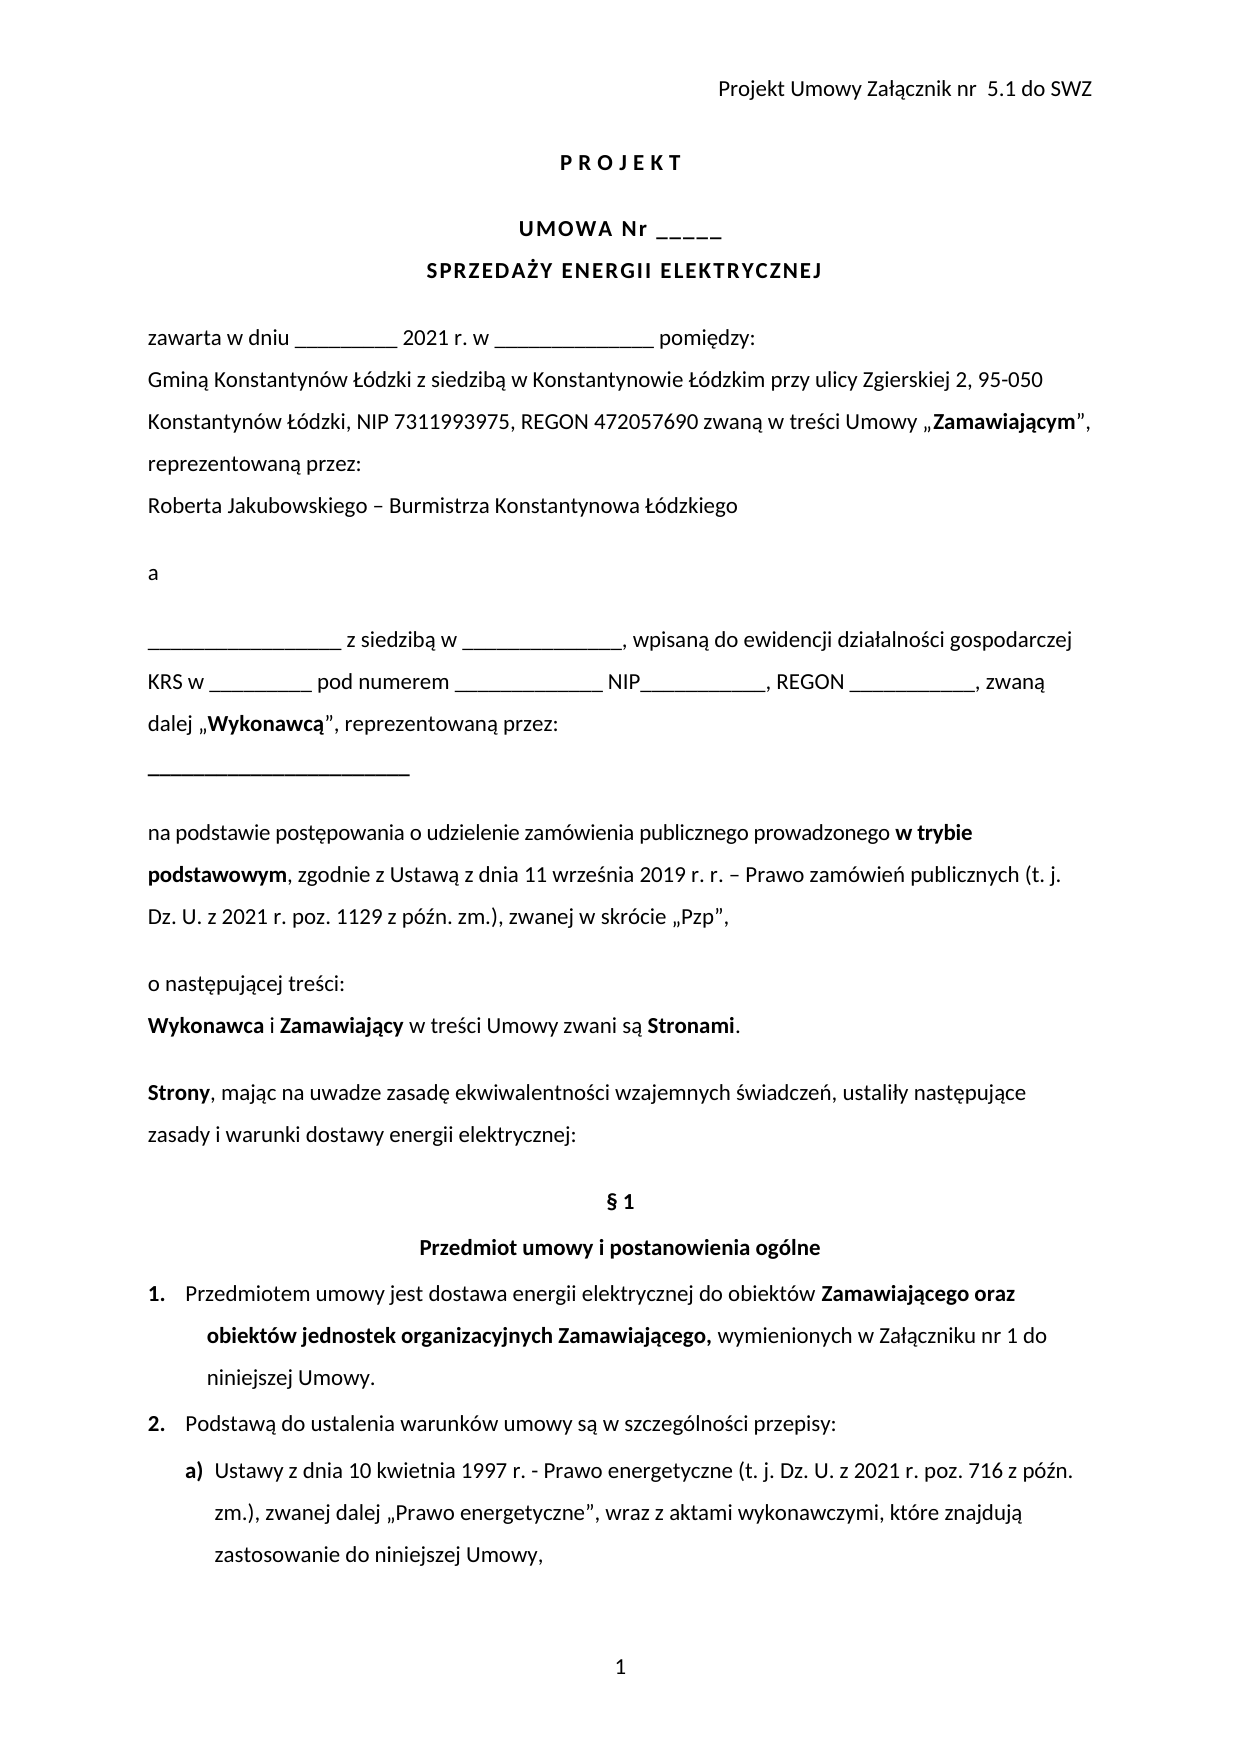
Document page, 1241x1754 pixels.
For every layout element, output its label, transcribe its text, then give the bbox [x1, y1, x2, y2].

text Roberta Jakubowskiego – Burmistrza Konstantynowa Łódzkiego [148, 491, 1093, 519]
text Strony, mając na uwadze zasadę ekwiwalentności wzajemnych świadczeń, ustaliły następujące zasady i warunki dostawy energii elektrycznej: [148, 1078, 1093, 1148]
text § 1 [148, 1187, 1093, 1215]
subtitle SPRZEDAŻY ENERGII ELEKTRYCZNEJ [148, 257, 1093, 284]
text Wykonawca i Zamawiający w treści Umowy zwani są Stronami. [148, 1011, 1093, 1039]
text a [148, 558, 1093, 586]
list Przedmiotem umowy jest dostawa energii elektrycznej do obiektów Zamawiającego oraz obiektów jednostek organizacyjnych Zamawiającego, wymienionych w Załączniku nr 1 do niniejszej Umowy. [148, 1279, 1093, 1391]
text o następującej treści: [148, 969, 1093, 997]
text na podstawie postępowania o udzielenie zamówienia publicznego prowadzonego w trybie podstawowym, zgodnie z Ustawą z dnia 11 września 2019 r. r. – Prawo zamówień publicznych (t. j. Dz. U. z 2021 r. poz. 1129 z późn. zm.), zwanej w skrócie „Pzp”, [148, 818, 1093, 930]
subtitle UMOWA Nr _____ [148, 214, 1093, 243]
text _______________________ [148, 751, 1093, 779]
text Przedmiot umowy i postanowienia ogólne [148, 1233, 1093, 1261]
list Podstawą do ustalenia warunków umowy są w szczególności przepisy: [148, 1409, 1093, 1438]
subtitle Projekt [148, 148, 1093, 176]
text _________________ z siedzibą w ______________, wpisaną do ewidencji działalności gospodarczej KRS w _________ pod numerem _____________ NIP___________, REGON ___________, zwaną dalej „Wykonawcą”, reprezentowaną przez: [148, 625, 1093, 737]
text Gminą Konstantynów Łódzki z siedzibą w Konstantynowie Łódzkim przy ulicy Zgierskiej 2, 95-050 Konstantynów Łódzki, NIP 7311993975, REGON 472057690 zwaną w treści Umowy „Zamawiającym”, reprezentowaną przez: [148, 366, 1093, 477]
text zawarta w dniu _________ 2021 r. w ______________ pomiędzy: [148, 323, 1093, 352]
list Ustawy z dnia 10 kwietnia 1997 r. - Prawo energetyczne (t. j. Dz. U. z 2021 r. poz. 716 z późn. zm.), zwanej dalej „Prawo energetyczne”, wraz z aktami wykonawczymi, które znajdują zastosowanie do niniejszej Umowy, [185, 1456, 1093, 1568]
